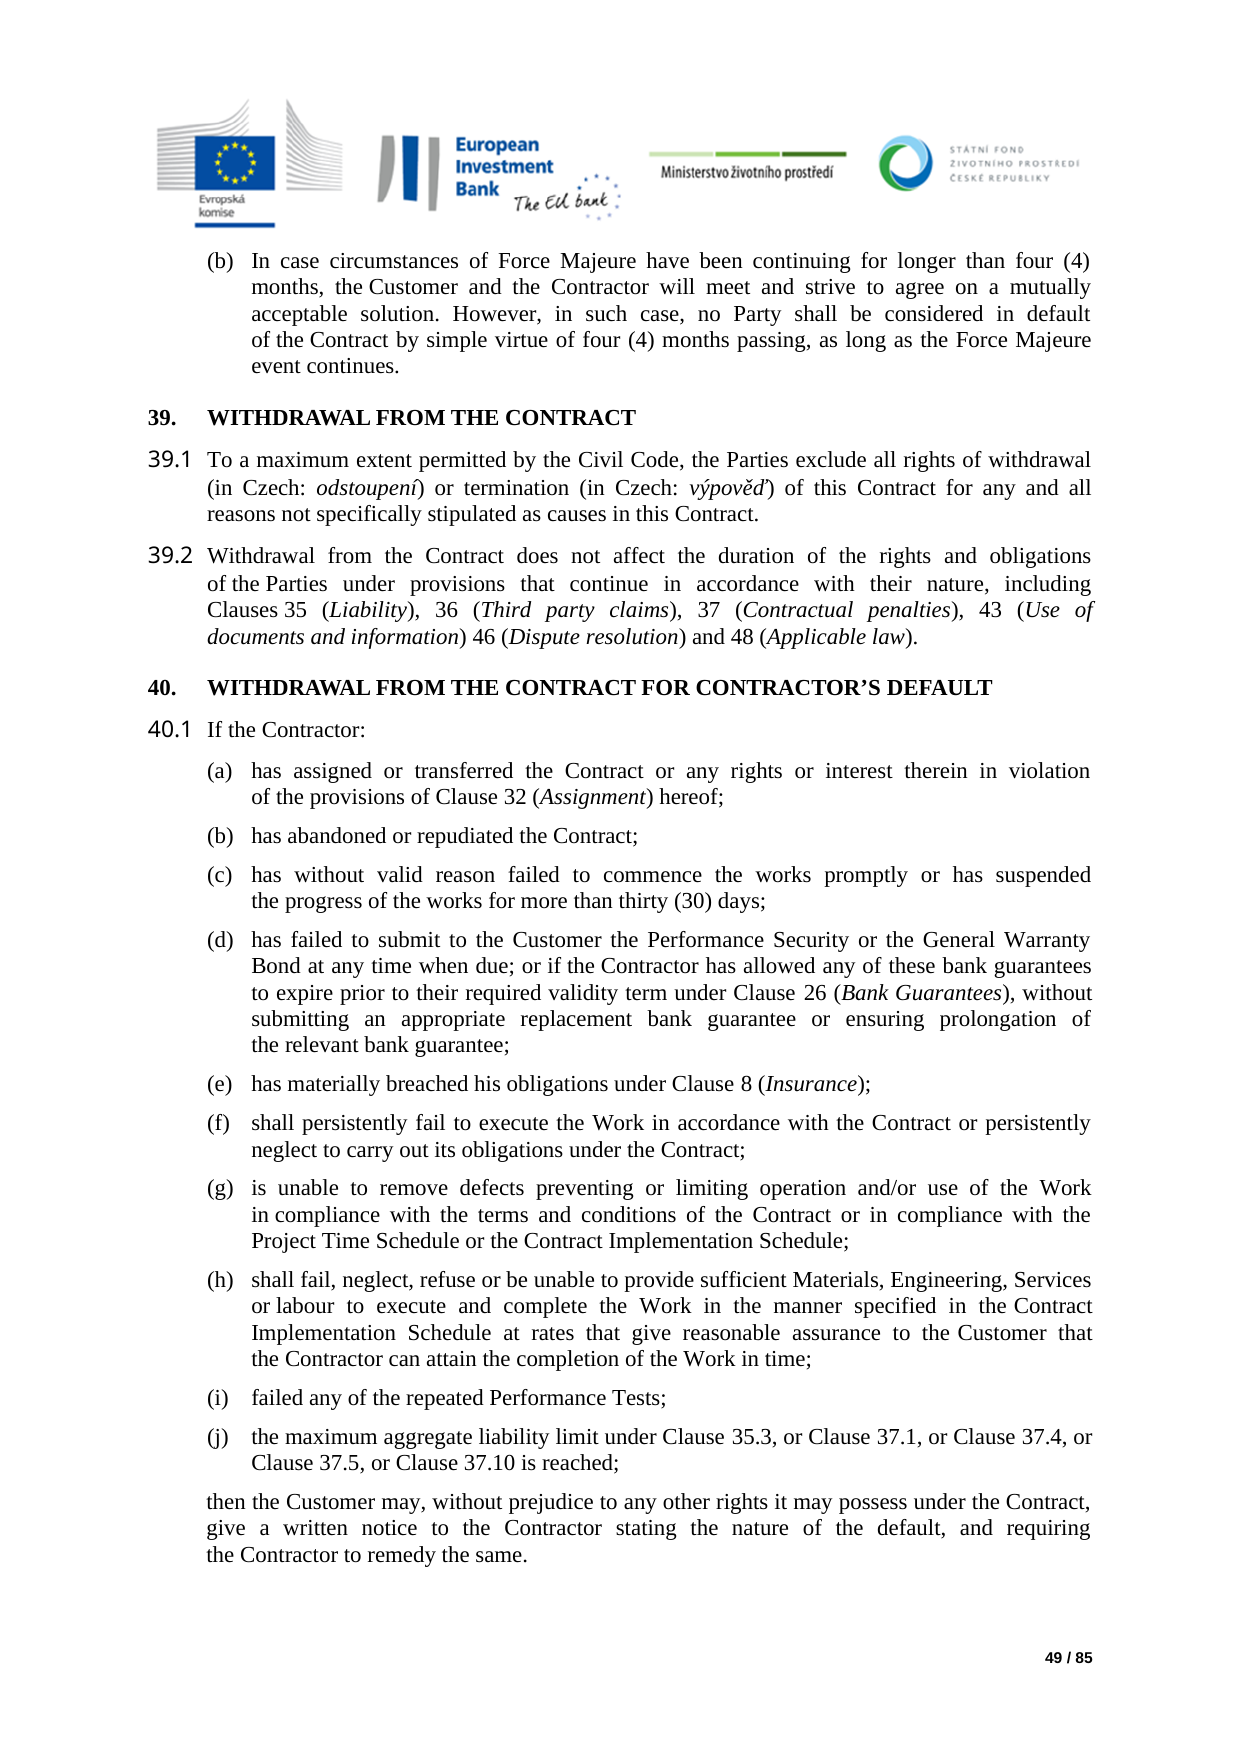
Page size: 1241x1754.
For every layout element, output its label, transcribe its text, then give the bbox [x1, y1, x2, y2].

subtitle WITHDRAWAL FROM the Contract For Contractor’s default [148, 674, 1092, 701]
text Withdrawal from the Contract does not affect the duration of the rights and obligations of the Parties under provisions that continue in accordance with their nature, including Clauses 35 (Liability), 36 (Third party claims), 37 (Contractual penalties), 43 (Use of documents and information) 46 (Dispute resolution) and 48 (Applicable law). [148, 539, 1092, 649]
text has materially breached his obligations under Clause 8 (Insurance); [207, 1070, 1092, 1097]
text the maximum aggregate liability limit under Clause 35.3, or Clause 37.1, or Clause 37.4, or Clause 37.5, or Clause 37.10 is reached; [207, 1423, 1092, 1476]
text has abandoned or repudiated the Contract; [207, 822, 1092, 848]
text In case circumstances of Force Majeure have been continuing for longer than four (4) months, the Customer and the Contractor will meet and strive to agree on a mutually acceptable solution. However, in such case, no Party shall be considered in default of the Contract by simple virtue of four (4) months passing, as long as the Force Majeure event continues. [207, 247, 1092, 379]
text shall persistently fail to execute the Work in accordance with the Contract or persistently neglect to carry out its obligations under the Contract; [207, 1109, 1092, 1162]
text is unable to remove defects preventing or limiting operation and/or use of the Work in compliance with the terms and conditions of the Contract or in compliance with the Project Time Schedule or the Contract Implementation Schedule; [207, 1174, 1092, 1253]
text has without valid reason failed to commence the works promptly or has suspended the progress of the works for more than thirty (30) days; [207, 861, 1092, 914]
text then the Customer may, without prejudice to any other rights it may possess under the Contract, give a written notice to the Contractor stating the nature of the default, and requiring the Contractor to remedy the same. [206, 1488, 1092, 1567]
subtitle WITHDRAWAL FROM the Contract [148, 404, 1092, 430]
text If the Contractor: [148, 713, 1092, 744]
picture [147, 87, 1093, 235]
text has assigned or transferred the Contract or any rights or interest therein in violation of the provisions of Clause 32 (Assignment) hereof; [207, 757, 1092, 809]
text To a maximum extent permitted by the Civil Code, the Parties exclude all rights of withdrawal (in Czech: odstoupení) or termination (in Czech: výpověď) of this Contract for any and all reasons not specifically stipulated as causes in this Contract. [148, 442, 1092, 526]
text failed any of the repeated Performance Tests; [207, 1384, 1092, 1410]
text has failed to submit to the Customer the Performance Security or the General Warranty Bond at any time when due; or if the Contractor has allowed any of these bank guarantees to expire prior to their required validity term under Clause 26 (Bank Guarantees), without submitting an appropriate replacement bank guarantee or ensuring prolongation of the relevant bank guarantee; [207, 926, 1092, 1058]
text shall fail, neglect, refuse or be unable to provide sufficient Materials, Engineering, Services or labour to execute and complete the Work in the manner specified in the Contract Implementation Schedule at rates that give reasonable assurance to the Customer that the Contractor can attain the completion of the Work in time; [207, 1266, 1092, 1371]
